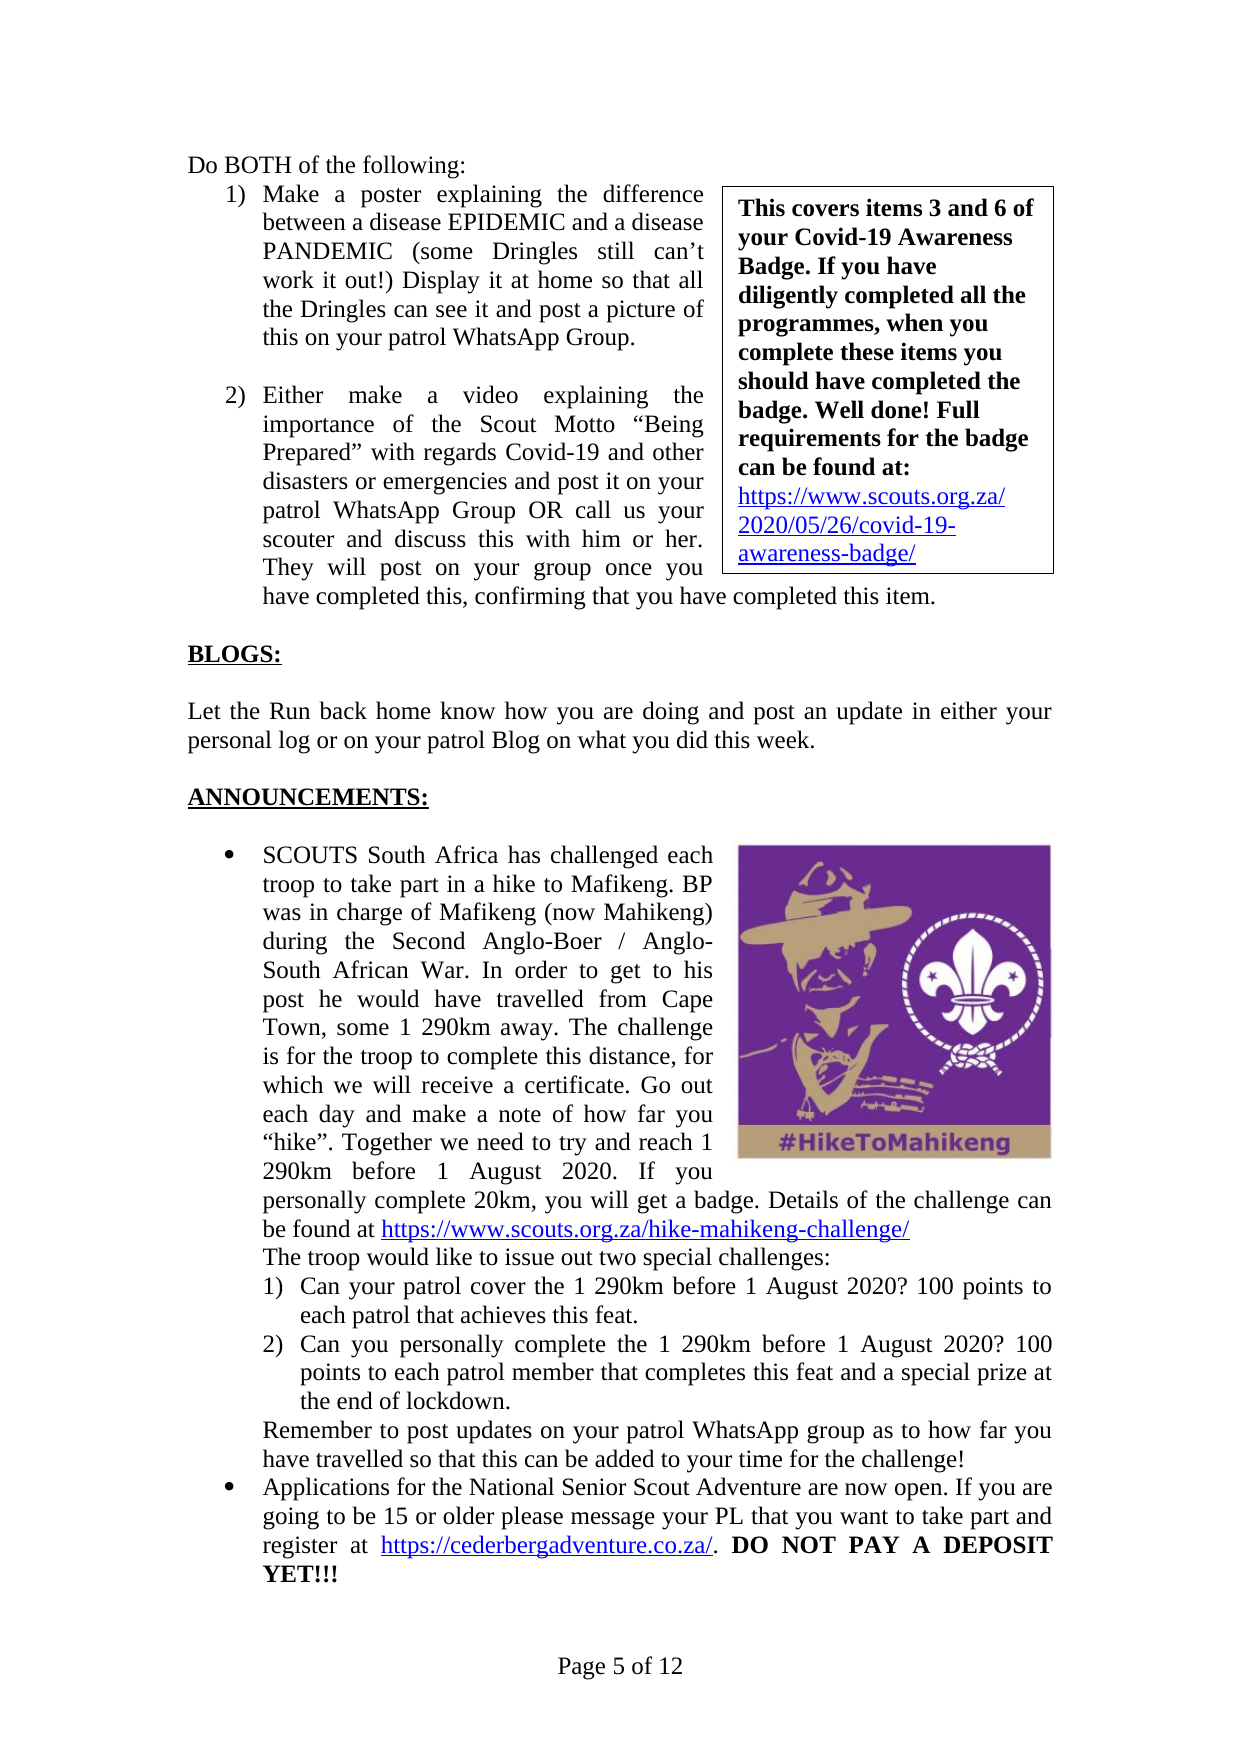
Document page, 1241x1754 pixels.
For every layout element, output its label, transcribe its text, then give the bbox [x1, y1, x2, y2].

list Can you personally complete the 1 290km before 1 August 2020? 100 points to each patrol member that completes this feat and a special prize at the end of lockdown. [262, 1329, 1053, 1415]
text ANNOUNCEMENTS: [187, 782, 1053, 811]
text Do BOTH of the following: [187, 150, 1053, 179]
text BLOGS: [187, 639, 1053, 667]
list Can your patrol cover the 1 290km before 1 August 2020? 100 points to each patrol that achieves this feat. [262, 1271, 1053, 1329]
list Applications for the National Senior Scout Adventure are now open. If you are going to be 15 or older please message your PL that you want to take part and register at https://cederbergadventure.co.za/. DO NOT PAY A DEPOSIT YET!!! [225, 1472, 1053, 1587]
text Let the Run back home know how you are doing and post an update in either your personal log or on your patrol Blog on what you did this week. [187, 696, 1053, 754]
picture [732, 839, 1057, 1164]
list Make a poster explaining the difference between a disease EPIDEMIC and a disease PANDEMIC (some Dringles still can’t work it out!) Display it at home so that all the Dringles can see it and post a picture of this on your patrol WhatsApp Group. [225, 179, 1053, 351]
list The troop would like to issue out two special challenges: [262, 1242, 1053, 1271]
list Either make a video explaining the importance of the Scout Motto “Being Prepared” with regards Covid-19 and other disasters or emergencies and post it on your patrol WhatsApp Group OR call us your scouter and discuss this with him or her. They will post on your group once you have completed this, confirming that you have completed this item. [225, 380, 1053, 610]
text Remember to post updates on your patrol WhatsApp group as to how far you have travelled so that this can be added to your time for the challenge! [262, 1415, 1053, 1472]
